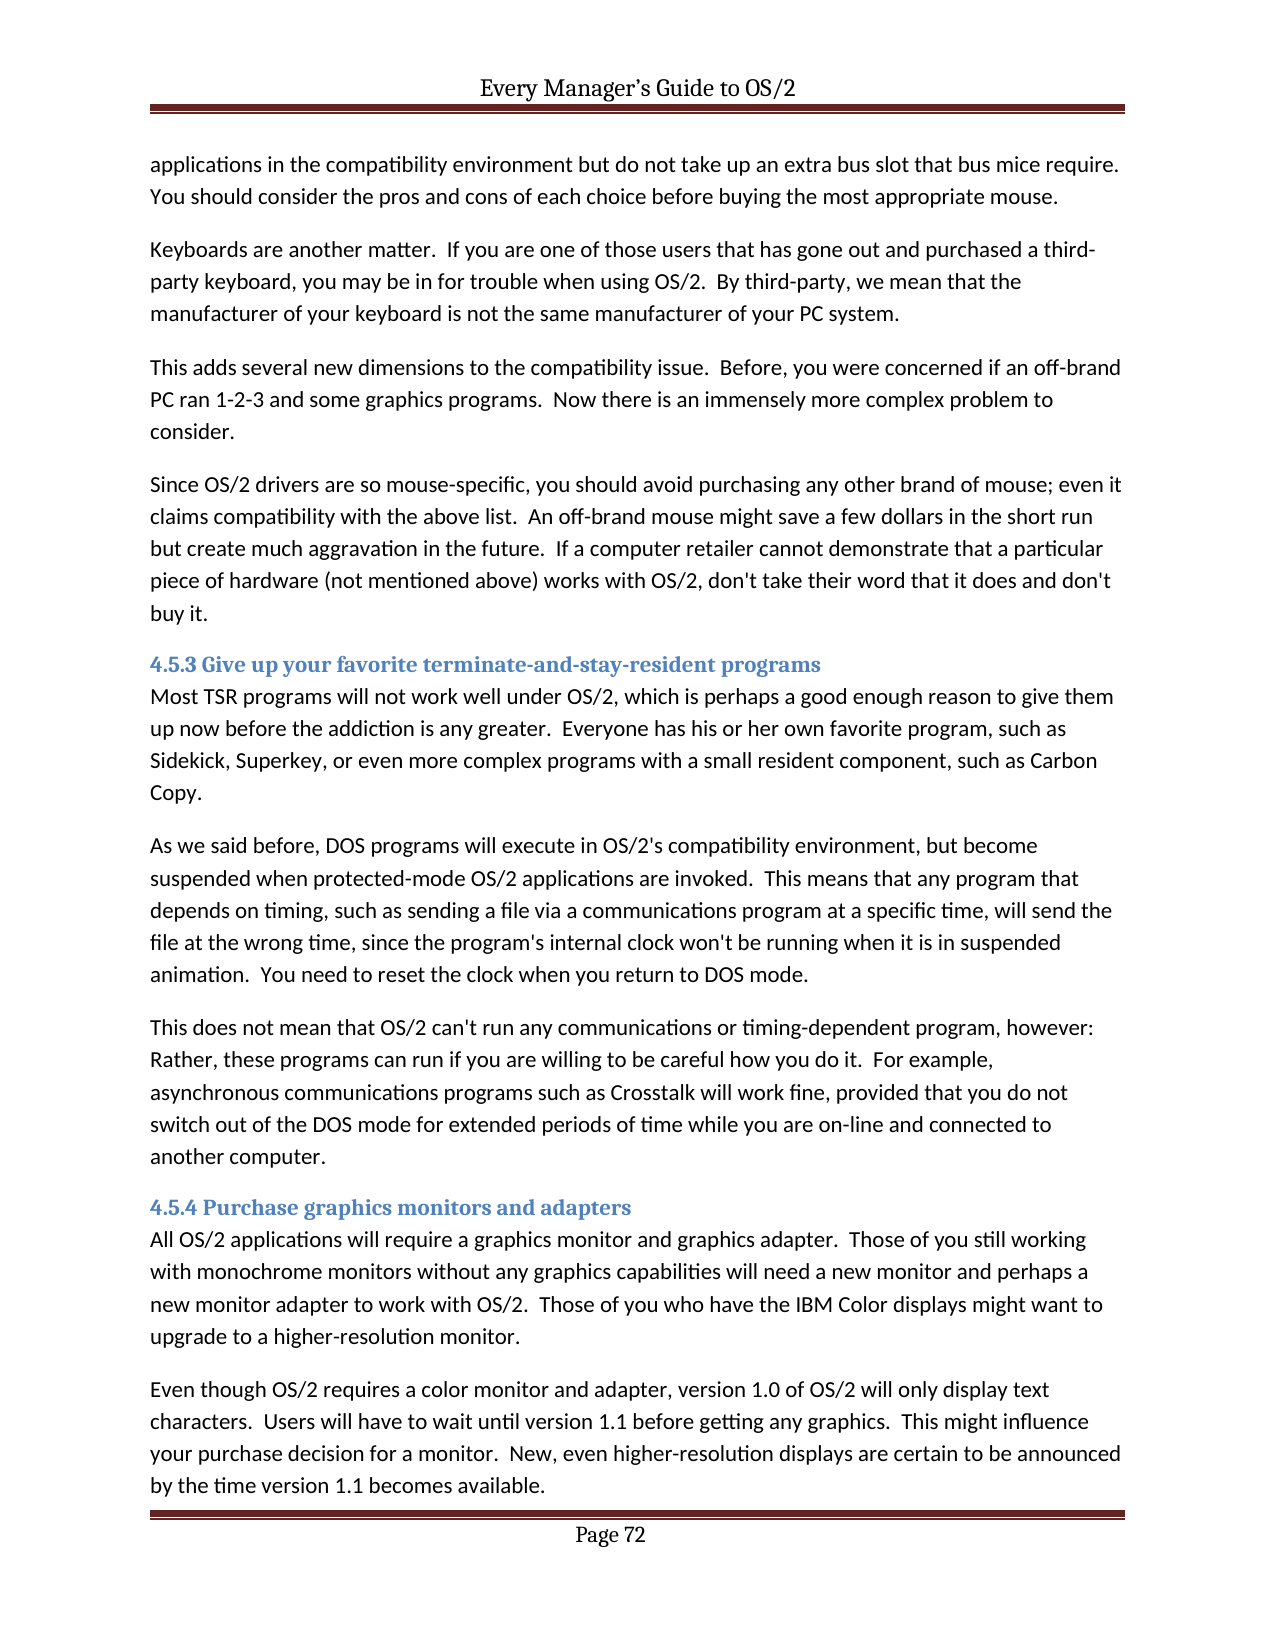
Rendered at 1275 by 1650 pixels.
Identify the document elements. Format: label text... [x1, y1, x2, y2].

subtitle 4.5.3 Give up your favorite terminate-and-stay-resident programs [150, 652, 1125, 678]
text This does not mean that OS/2 can't run any communications or timing-dependent program, however: Rather, these programs can run if you are willing to be careful how you do it. For example, asynchronous communications programs such as Crosstalk will work fine, provided that you do not switch out of the DOS mode for extended periods of time while you are on-line and connected to another computer. [150, 1013, 1125, 1170]
text Since OS/2 drivers are so mouse-specific, you should avoid purchasing any other brand of mouse; even it claims compatibility with the above list. An off-brand mouse might save a few dollars in the short run but create much aggravation in the future. If a computer retailer cannot demonstrate that a particular piece of hardware (not mentioned above) works with OS/2, don't take their word that it does and don't buy it. [150, 470, 1125, 627]
text Most TSR programs will not work well under OS/2, which is perhaps a good enough reason to give them up now before the addiction is any greater. Everyone has his or her own favorite program, such as Sidekick, Superkey, or even more complex programs with a small resident component, such as Carbon Copy. [150, 682, 1125, 807]
text As we said before, DOS programs will execute in OS/2's compatibility environment, but become suspended when protected-mode OS/2 applications are invoked. This means that any program that depends on timing, such as sending a file via a communications program at a specific time, will send the file at the wrong time, since the program's internal clock won't be running when it is in suspended animation. You need to reset the clock when you return to DOS mode. [150, 832, 1125, 988]
text This adds several new dimensions to the compatibility issue. Before, you were concerned if an off-brand PC ran 1-2-3 and some graphics programs. Now there is an immensely more complex problem to consider. [150, 353, 1125, 445]
subtitle 4.5.4 Purchase graphics monitors and adapters [150, 1195, 1125, 1221]
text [150, 150, 1125, 210]
text Keyboards are another matter. If you are one of those users that has gone out and purchased a third-party keyboard, you may be in for trouble when using OS/2. By third-party, we mean that the manufacturer of your keyboard is not the same manufacturer of your PC system. [150, 235, 1125, 328]
text Even though OS/2 requires a color monitor and adapter, version 1.0 of OS/2 will only display text characters. Users will have to wait until version 1.1 before getting any graphics. This might influence your purchase decision for a monitor. New, even higher-resolution displays are certain to be announced by the time version 1.1 becomes available. [150, 1375, 1125, 1499]
text All OS/2 applications will require a graphics monitor and graphics adapter. Those of you still working with monochrome monitors without any graphics capabilities will need a new monitor and perhaps a new monitor adapter to work with OS/2. Those of you who have the IBM Color displays might want to upgrade to a higher-resolution monitor. [150, 1225, 1125, 1350]
